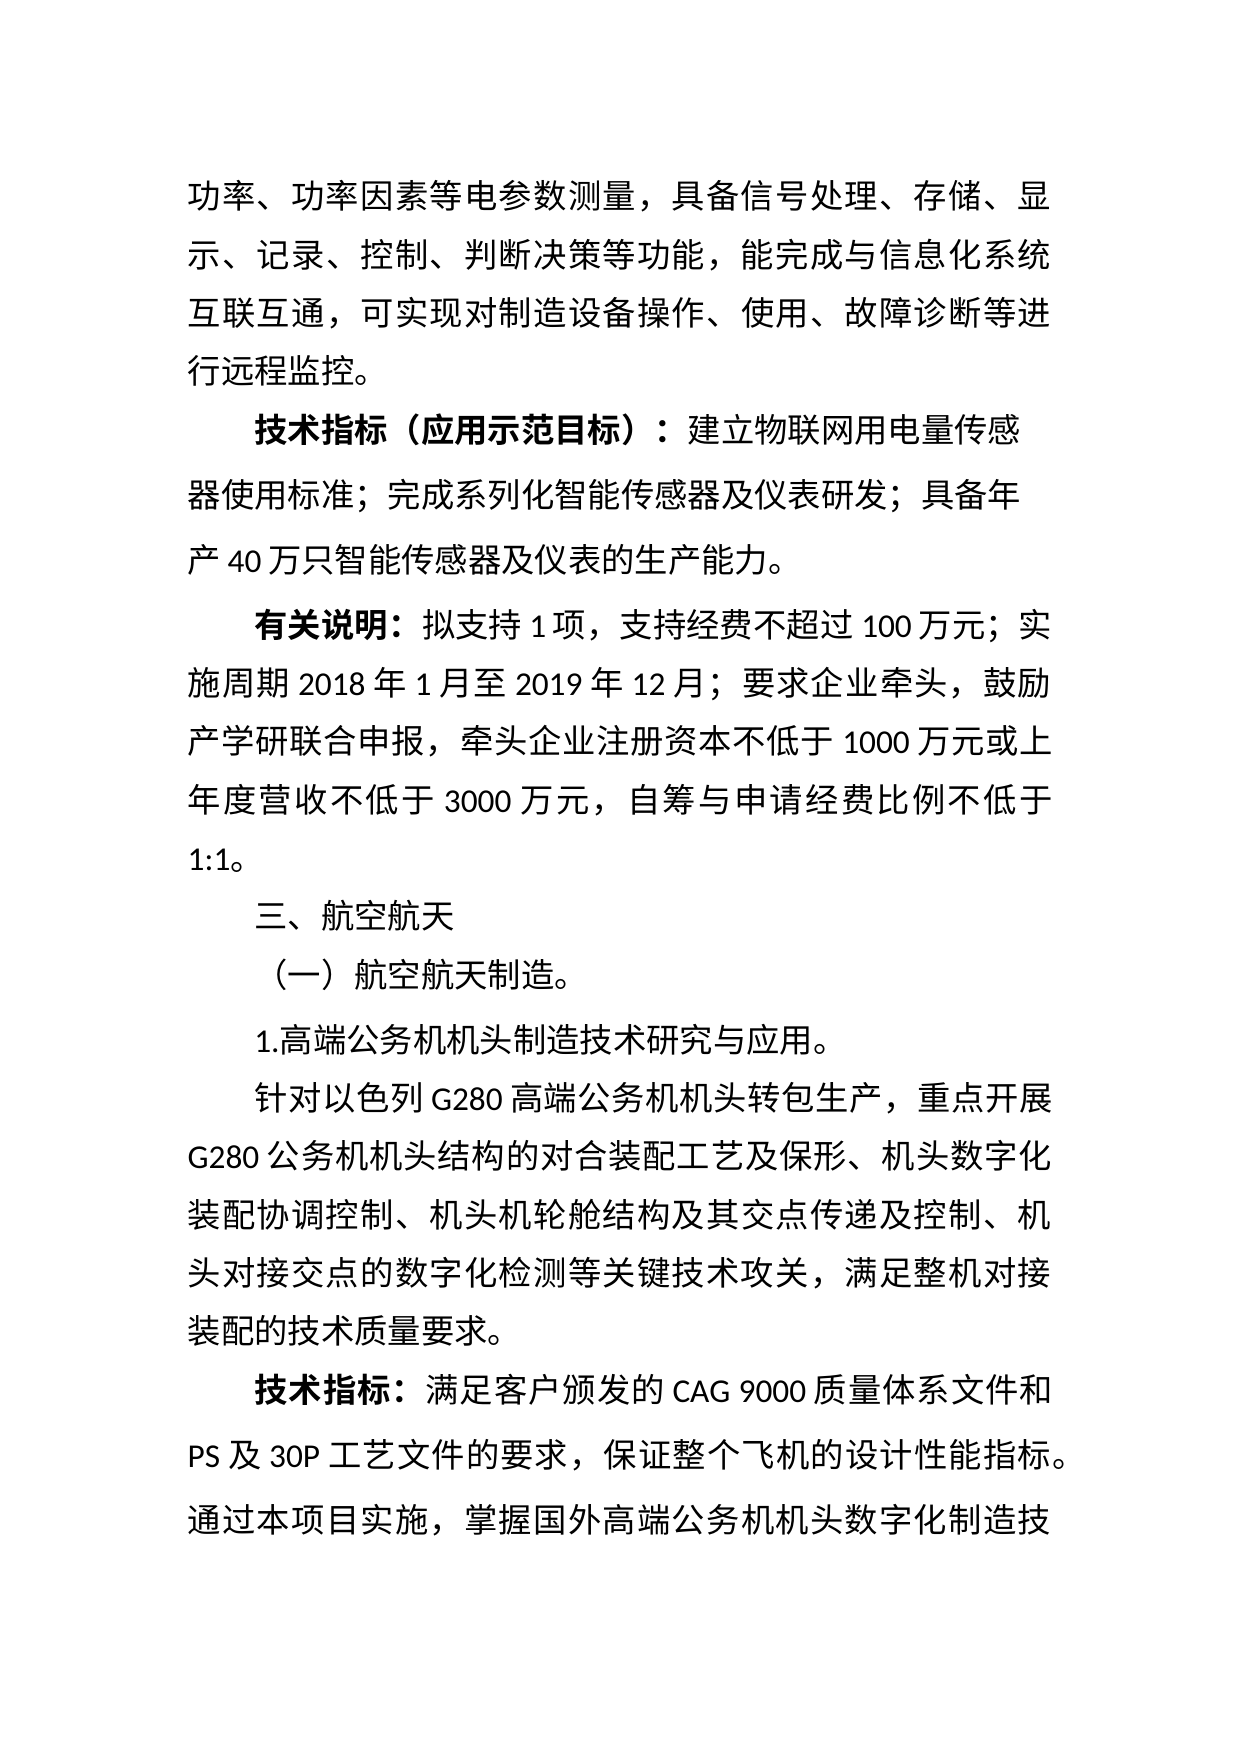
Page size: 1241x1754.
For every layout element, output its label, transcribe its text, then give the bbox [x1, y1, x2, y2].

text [187, 162, 1053, 395]
text 1.高端公务机机头制造技术研究与应用。 [187, 1005, 1053, 1064]
text 三、航空航天 [187, 882, 1053, 940]
text 针对以色列G280高端公务机机头转包生产，重点开展G280公务机机头结构的对合装配工艺及保形、机头数字化装配协调控制、机头机轮舱结构及其交点传递及控制、机头对接交点的数字化检测等关键技术攻关，满足整机对接装配的技术质量要求。 [187, 1064, 1053, 1355]
text 技术指标（应用示范目标）：建立物联网用电量传感器使用标准；完成系列化智能传感器及仪表研发；具备年产40万只智能传感器及仪表的生产能力。 [187, 395, 1053, 590]
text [187, 1355, 1053, 1550]
text 有关说明：拟支持1项，支持经费不超过100万元；实施周期2018年1月至2019年12月；要求企业牵头，鼓励产学研联合申报，牵头企业注册资本不低于1000万元或上年度营收不低于3000万元，自筹与申请经费比例不低于1:1。 [187, 590, 1053, 882]
text （一）航空航天制造。 [187, 940, 1053, 1005]
